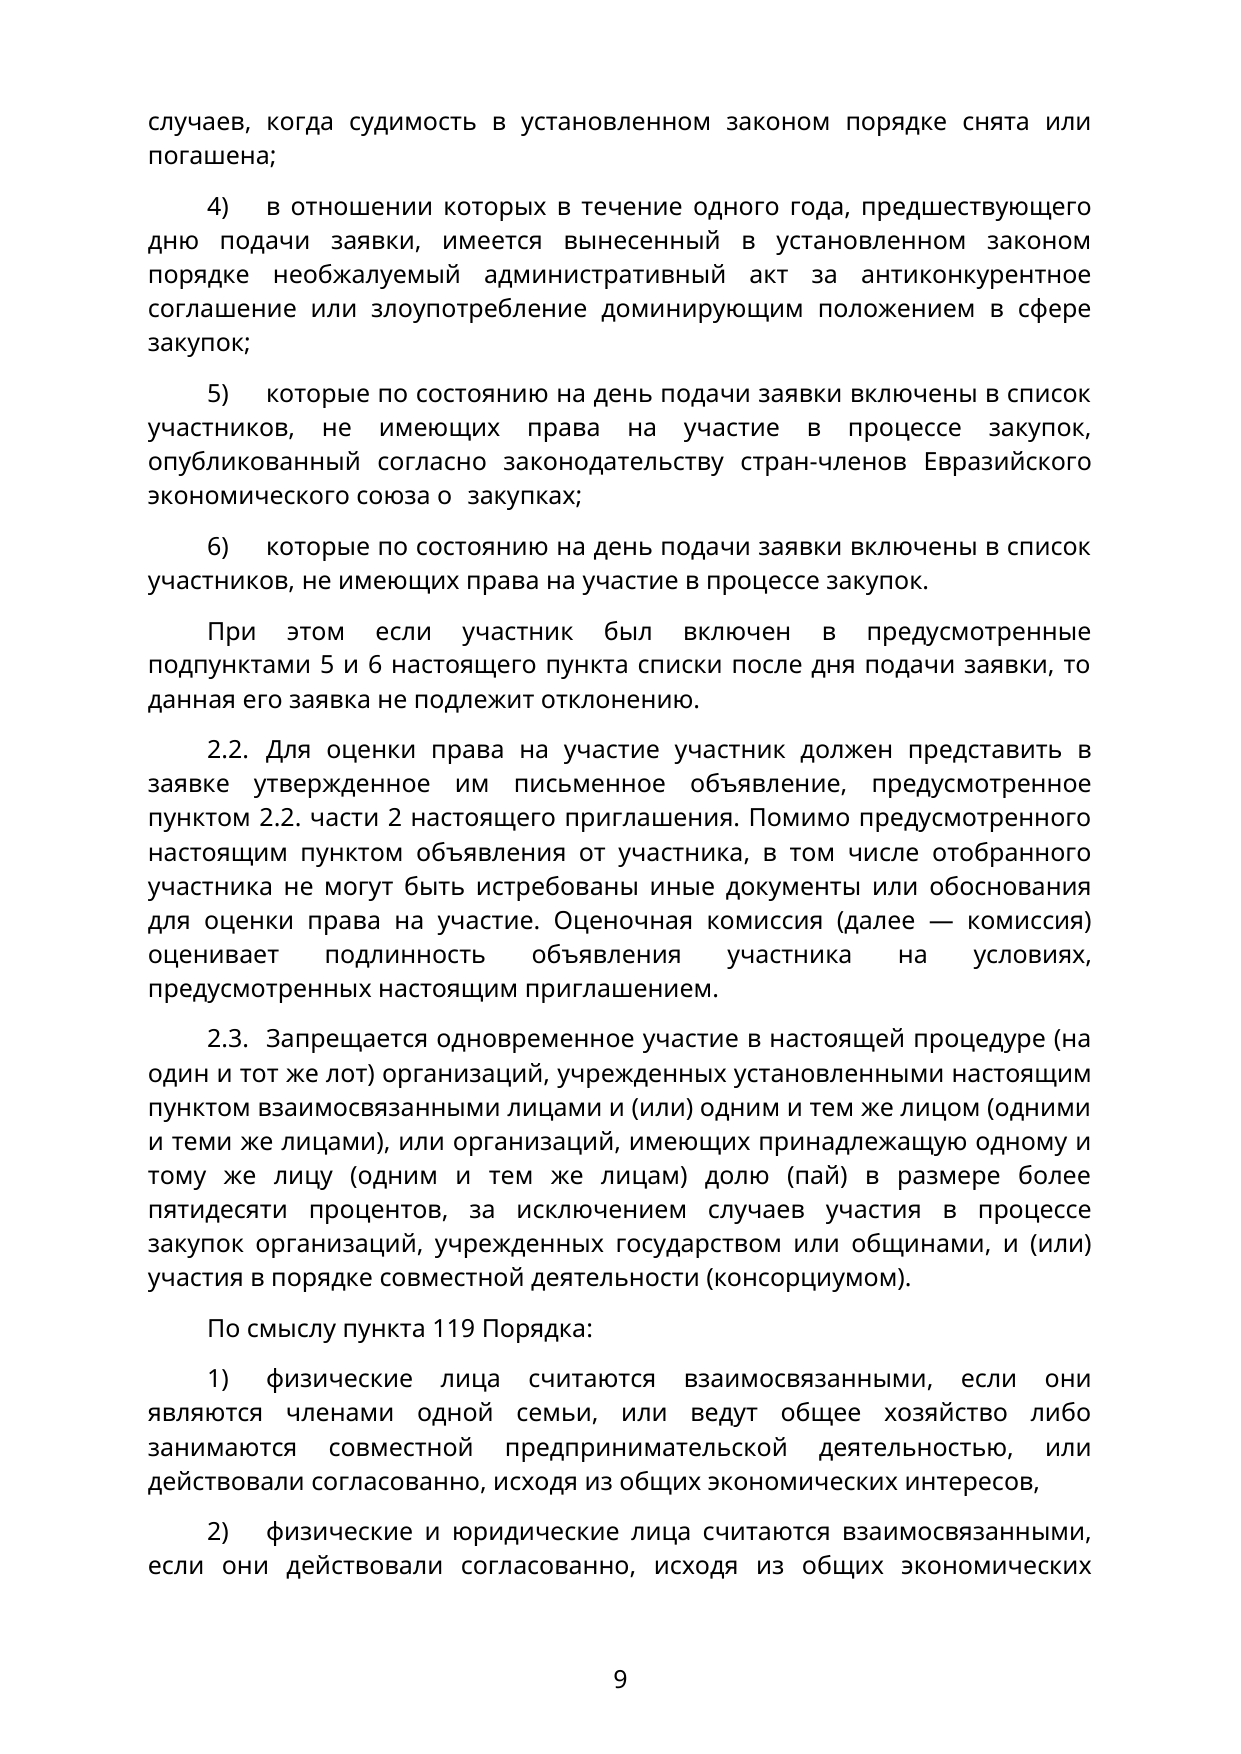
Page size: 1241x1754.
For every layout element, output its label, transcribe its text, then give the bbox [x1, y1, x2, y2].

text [148, 103, 1092, 172]
text 4) в отношении которых в течение одного года, предшествующего дню подачи заявки, имеется вынесенный в установленном законом порядке необжалуемый административный акт за антиконкурентное соглашение или злоупотребление доминирующим положением в сфере закупок; [148, 188, 1092, 358]
text 2.2. Для оценки права на участие участник должен представить в заявке утвержденное им письменное объявление, предусмотренное пунктом 2.2. части 2 настоящего приглашения. Помимо предусмотренного настоящим пунктом объявления от участника, в том числе отобранного участника не могут быть истребованы иные документы или обоснования для оценки права на участие. Оценочная комиссия (далее — комиссия) оценивает подлинность объявления участника на условиях, предусмотренных настоящим приглашением. [148, 732, 1092, 1004]
text 2.3. Запрещается одновременное участие в настоящей процедуре (на один и тот же лот) организаций, учрежденных установленными настоящим пунктом взаимосвязанными лицами и (или) одним и тем же лицом (одними и теми же лицами), или организаций, имеющих принадлежащую одному и тому же лицу (одним и тем же лицам) долю (пай) в размере более пятидесяти процентов, за исключением случаев участия в процессе закупок организаций, учрежденных государством или общинами, и (или) участия в порядке совместной деятельности (консорциумом). [148, 1021, 1092, 1294]
text 1) физические лица считаются взаимосвязанными, если они являются членами одной семьи, или ведут общее хозяйство либо занимаются совместной предпринимательской деятельностью, или действовали согласованно, исходя из общих экономических интересов, [148, 1361, 1092, 1497]
text По смыслу пункта 119 Порядка: [148, 1310, 1092, 1344]
text 6) которые по состоянию на день подачи заявки включены в список участников, не имеющих права на участие в процессе закупок. [148, 528, 1092, 596]
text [148, 1514, 1092, 1582]
text При этом если участник был включен в предусмотренные подпунктами 5 и 6 настоящего пункта списки после дня подачи заявки, то данная его заявка не подлежит отклонению. [148, 613, 1092, 715]
text 5) которые по состоянию на день подачи заявки включены в список участников, не имеющих права на участие в процессе закупок, опубликованный согласно законодательству стран-членов Евразийского экономического союза о закупках; [148, 375, 1092, 512]
